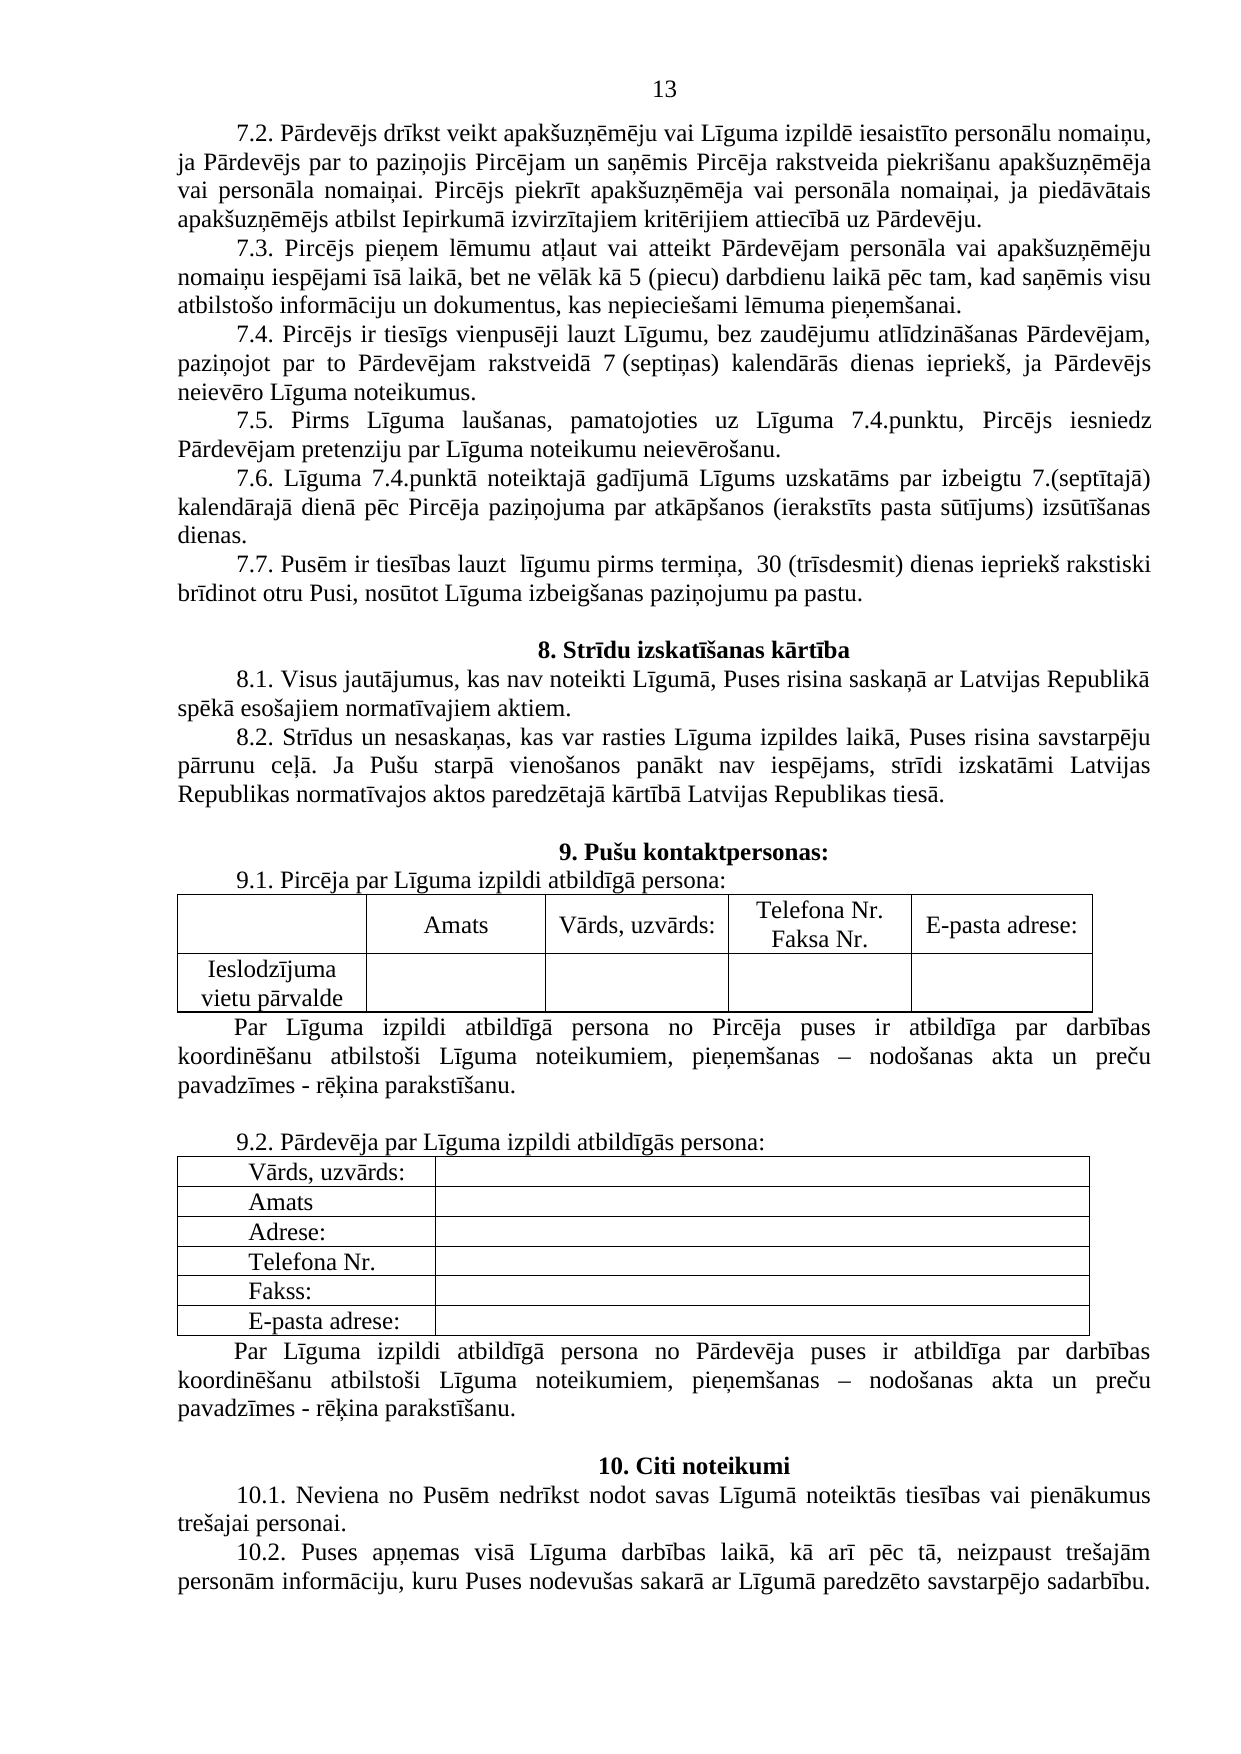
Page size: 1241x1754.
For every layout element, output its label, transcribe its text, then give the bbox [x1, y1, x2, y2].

table_cell Ieslodzījuma vietu pārvalde [178, 954, 366, 1011]
table_header Telefona Nr. Faksa Nr. [729, 895, 911, 953]
table_header Amats [367, 895, 545, 953]
text 8.1. Visus jautājumus, kas nav noteikti Līgumā, Puses risina saskaņā ar Latvijas Republikā spēkā esošajiem normatīvajiem aktiem. [177, 664, 1152, 722]
table_cell [367, 954, 545, 1011]
table_cell [436, 1306, 1089, 1335]
table_cell [436, 1247, 1089, 1275]
text 8.2. Strīdus un nesaskaņas, kas var rasties Līguma izpildes laikā, Puses risina savstarpēju pārrunu ceļā. Ja Pušu starpā vienošanos panākt nav iespējams, strīdi izskatāmi Latvijas Republikas normatīvajos aktos paredzētajā kārtībā Latvijas Republikas tiesā. [177, 722, 1152, 808]
text 8. Strīdu izskatīšanas kārtība [177, 636, 1152, 664]
text 9.1. Pircēja par Līguma izpildi atbildīgā persona: [177, 866, 1152, 894]
table_cell [546, 954, 728, 1011]
table_header E-pasta adrese: [912, 895, 1092, 953]
table_header Vārds, uzvārds: [546, 895, 728, 953]
table_cell Amats [178, 1187, 435, 1216]
table_header Vārds, uzvārds: [178, 1157, 435, 1186]
table_cell Adrese: [178, 1217, 435, 1246]
table_cell Fakss: [178, 1276, 435, 1305]
table_cell [436, 1276, 1089, 1305]
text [177, 1537, 1152, 1595]
table_cell [729, 954, 911, 1011]
text 7.4. Pircējs ir tiesīgs vienpusēji lauzt Līgumu, bez zaudējumu atlīdzināšanas Pārdevējam, paziņojot par to Pārdevējam rakstveidā 7 (septiņas) kalendārās dienas iepriekš, ja Pārdevējs neievēro Līguma noteikumus. [177, 319, 1152, 406]
text 7.6. Līguma 7.4.punktā noteiktajā gadījumā Līgums uzskatāms par izbeigtu 7.(septītajā) kalendārajā dienā pēc Pircēja paziņojuma par atkāpšanos (ierakstīts pasta sūtījums) izsūtīšanas dienas. [177, 463, 1152, 549]
text 9. Pušu kontaktpersonas: [177, 837, 1152, 866]
text 7.7. Pusēm ir tiesības lauzt līgumu pirms termiņa, 30 (trīsdesmit) dienas iepriekš rakstiski brīdinot otru Pusi, nosūtot Līguma izbeigšanas paziņojumu pa pastu. [177, 549, 1152, 607]
table_cell E-pasta adrese: [178, 1306, 435, 1335]
table_cell [436, 1187, 1089, 1216]
text 10. Citi noteikumi [177, 1451, 1152, 1480]
text 9.2. Pārdevēja par Līguma izpildi atbildīgās persona: [177, 1127, 1152, 1156]
table_cell [436, 1217, 1089, 1246]
table_header [436, 1157, 1089, 1186]
text 7.3. Pircējs pieņem lēmumu atļaut vai atteikt Pārdevējam personāla vai apakšuzņēmēju nomaiņu iespējami īsā laikā, bet ne vēlāk kā 5 (piecu) darbdienu laikā pēc tam, kad saņēmis visu atbilstošo informāciju un dokumentus, kas nepieciešami lēmuma pieņemšanai. [177, 233, 1152, 319]
table_header [178, 895, 366, 953]
text 7.2. Pārdevējs drīkst veikt apakšuzņēmēju vai Līguma izpildē iesaistīto personālu nomaiņu, ja Pārdevējs par to paziņojis Pircējam un saņēmis Pircēja rakstveida piekrišanu apakšuzņēmēja vai personāla nomaiņai. Pircējs piekrīt apakšuzņēmēja vai personāla nomaiņai, ja piedāvātais apakšuzņēmējs atbilst Iepirkumā izvirzītajiem kritērijiem attiecībā uz Pārdevēju. [177, 118, 1152, 233]
text Par Līguma izpildi atbildīgā persona no Pircēja puses ir atbildīga par darbības koordinēšanu atbilstoši Līguma noteikumiem, pieņemšanas – nodošanas akta un preču pavadzīmes - rēķina parakstīšanu. [177, 1012, 1152, 1099]
text 10.1. Neviena no Pusēm nedrīkst nodot savas Līgumā noteiktās tiesības vai pienākumus trešajai personai. [177, 1480, 1152, 1537]
text 7.5. Pirms Līguma laušanas, pamatojoties uz Līguma 7.4.punktu, Pircējs iesniedz Pārdevējam pretenziju par Līguma noteikumu neievērošanu. [177, 406, 1152, 463]
table_cell [912, 954, 1092, 1011]
table_cell Telefona Nr. [178, 1247, 435, 1275]
text Par Līguma izpildi atbildīgā persona no Pārdevēja puses ir atbildīga par darbības koordinēšanu atbilstoši Līguma noteikumiem, pieņemšanas – nodošanas akta un preču pavadzīmes - rēķina parakstīšanu. [177, 1336, 1152, 1422]
